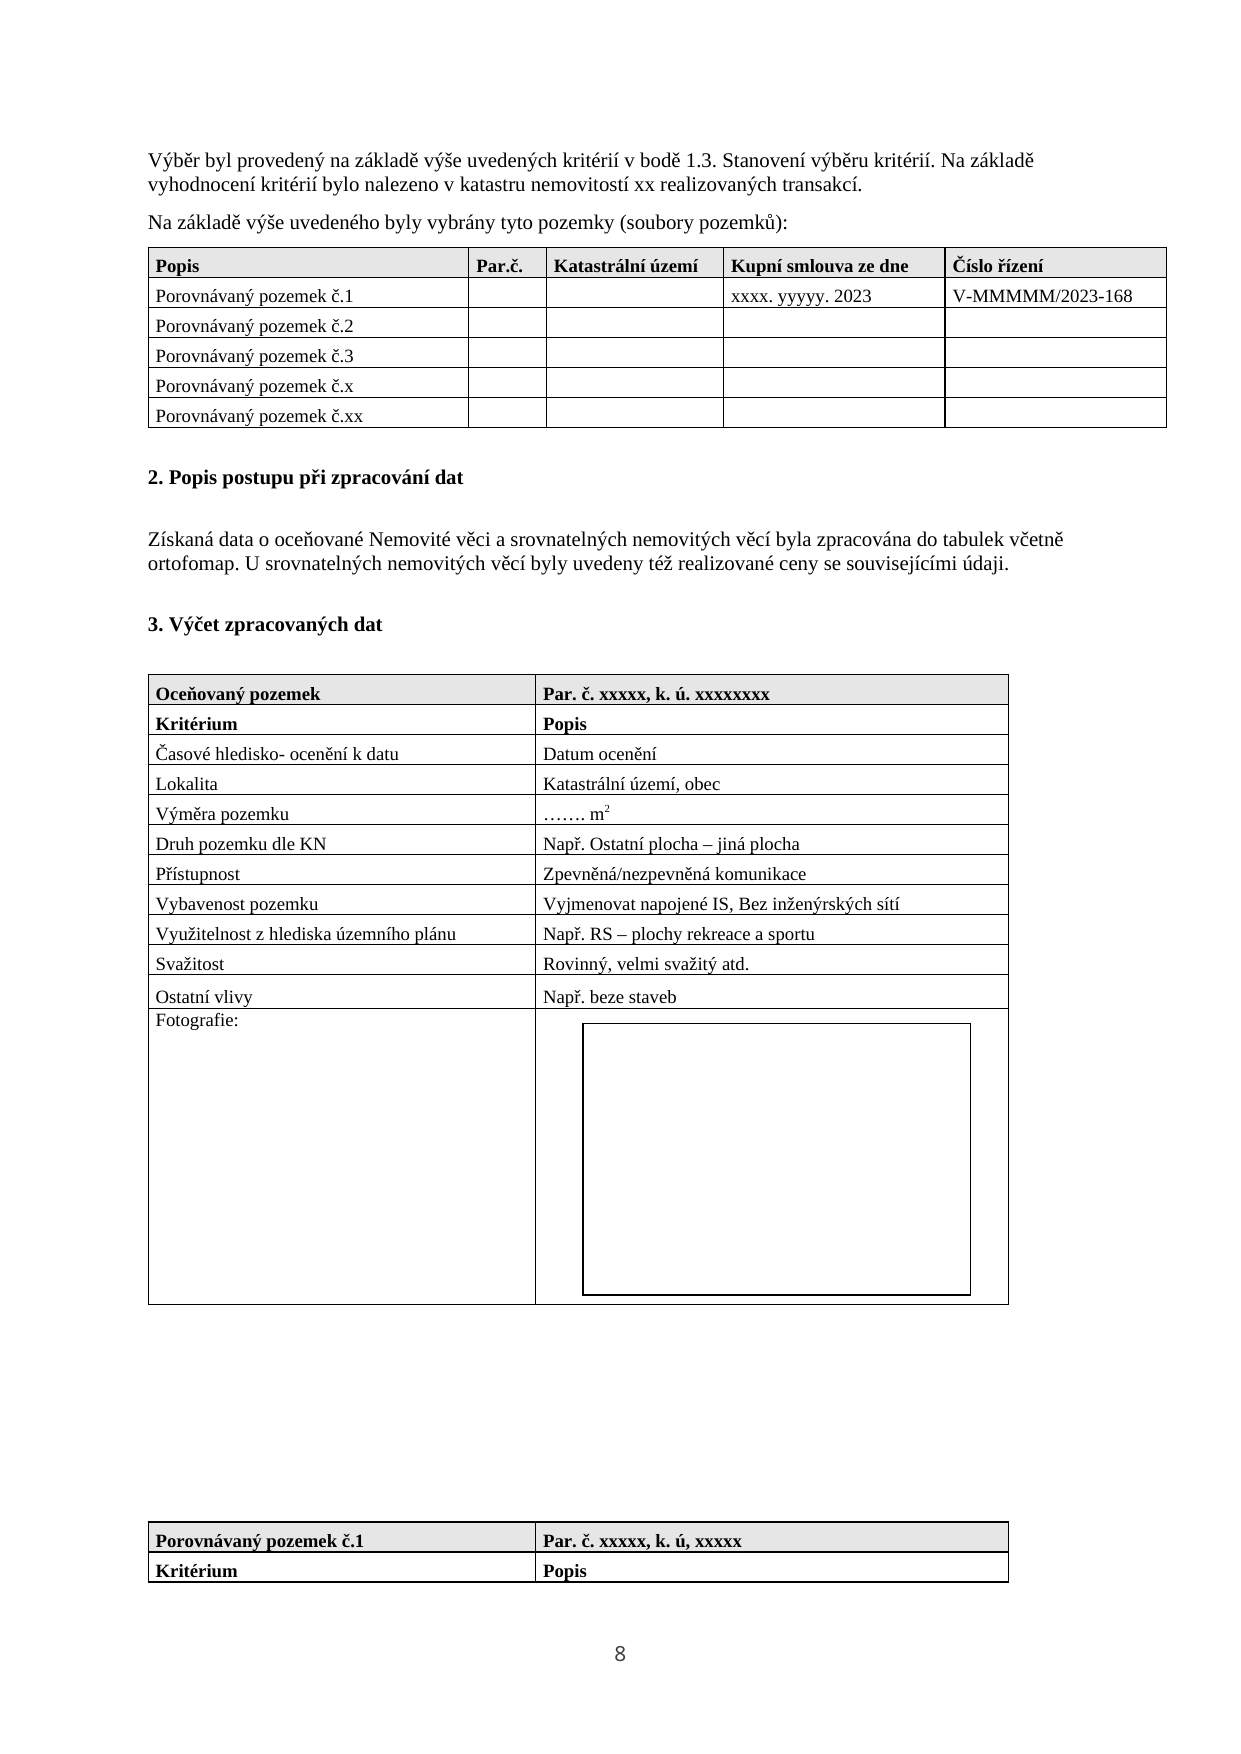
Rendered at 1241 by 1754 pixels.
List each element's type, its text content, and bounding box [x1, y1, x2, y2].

table_cell [946, 338, 1166, 367]
table_header Porovnávaný pozemek č.1 [149, 1523, 535, 1551]
table_header Par.č. [469, 248, 546, 277]
table_cell Svažitost [149, 945, 535, 974]
table_cell Porovnávaný pozemek č.1 [149, 278, 468, 307]
table_cell ……. m2 [536, 795, 1008, 824]
table_cell [547, 308, 723, 337]
table_cell [547, 278, 723, 307]
table_cell Fotografie: [149, 1009, 535, 1304]
table_cell [946, 368, 1166, 397]
table_cell [469, 398, 546, 427]
table_cell [946, 308, 1166, 337]
table_cell Porovnávaný pozemek č.2 [149, 308, 468, 337]
table_cell [469, 368, 546, 397]
table_cell Kritérium [149, 1553, 535, 1581]
table_cell [547, 338, 723, 367]
table_cell [724, 308, 944, 337]
text Popis postupu při zpracování dat [148, 465, 1093, 489]
text Na základě výše uvedeného byly vybrány tyto pozemky (soubory pozemků): [148, 210, 1093, 234]
table_header Kupní smlouva ze dne [724, 248, 944, 277]
table_cell Porovnávaný pozemek č.x [149, 368, 468, 397]
table_cell Např. beze staveb [536, 975, 1008, 1007]
table_cell Využitelnost z hlediska územního plánu [149, 915, 535, 944]
table_cell Porovnávaný pozemek č.3 [149, 338, 468, 367]
table_cell Datum ocenění [536, 735, 1008, 764]
table_cell Zpevněná/nezpevněná komunikace [536, 855, 1008, 884]
table_cell Ostatní vlivy [149, 975, 535, 1007]
table_cell [547, 398, 723, 427]
table_cell Kritérium [149, 705, 535, 734]
table_cell [724, 368, 944, 397]
text Výběr byl provedený na základě výše uvedených kritérií v bodě 1.3. Stanovení výběru kritérií. Na základě vyhodnocení kritérií bylo nalezeno v katastru nemovitostí xx realizovaných transakcí. [148, 148, 1093, 196]
table_cell Výměra pozemku [149, 795, 535, 824]
table_cell Druh pozemku dle KN [149, 825, 535, 854]
table_cell Rovinný, velmi svažitý atd. [536, 945, 1008, 974]
table_cell V-MMMMM/2023-168 [946, 278, 1166, 307]
table_cell Vyjmenovat napojené IS, Bez inženýrských sítí [536, 885, 1008, 914]
table_cell [469, 308, 546, 337]
table_header Par. č. xxxxx, k. ú. xxxxxxxx [536, 675, 1008, 704]
table_cell Porovnávaný pozemek č.xx [149, 398, 468, 427]
table_cell Katastrální území, obec [536, 765, 1008, 794]
table_header Par. č. xxxxx, k. ú, xxxxx [536, 1523, 1008, 1551]
table_cell Např. Ostatní plocha – jiná plocha [536, 825, 1008, 854]
table_cell Přístupnost [149, 855, 535, 884]
table_cell Lokalita [149, 765, 535, 794]
table_cell [469, 338, 546, 367]
table_cell [536, 1009, 1008, 1304]
text Získaná data o oceňované Nemovité věci a srovnatelných nemovitých věcí byla zpracována do tabulek včetně ortofomap. U srovnatelných nemovitých věcí byly uvedeny též realizované ceny se souvisejícími údaji. [148, 527, 1093, 575]
table_cell [547, 368, 723, 397]
table_header Oceňovaný pozemek [149, 675, 535, 704]
table_cell xxxx. yyyyy. 2023 [724, 278, 944, 307]
text Výčet zpracovaných dat [148, 612, 1093, 636]
table_cell Vybavenost pozemku [149, 885, 535, 914]
table_cell [724, 398, 944, 427]
table_header Katastrální území [547, 248, 723, 277]
table_cell Časové hledisko- ocenění k datu [149, 735, 535, 764]
table_cell [469, 278, 546, 307]
table_cell [724, 338, 944, 367]
table_cell Popis [536, 705, 1008, 734]
table_cell [946, 398, 1166, 427]
table_header Číslo řízení [946, 248, 1166, 277]
table_cell Např. RS – plochy rekreace a sportu [536, 915, 1008, 944]
table_cell Popis [536, 1553, 1008, 1581]
table_header Popis [149, 248, 468, 277]
